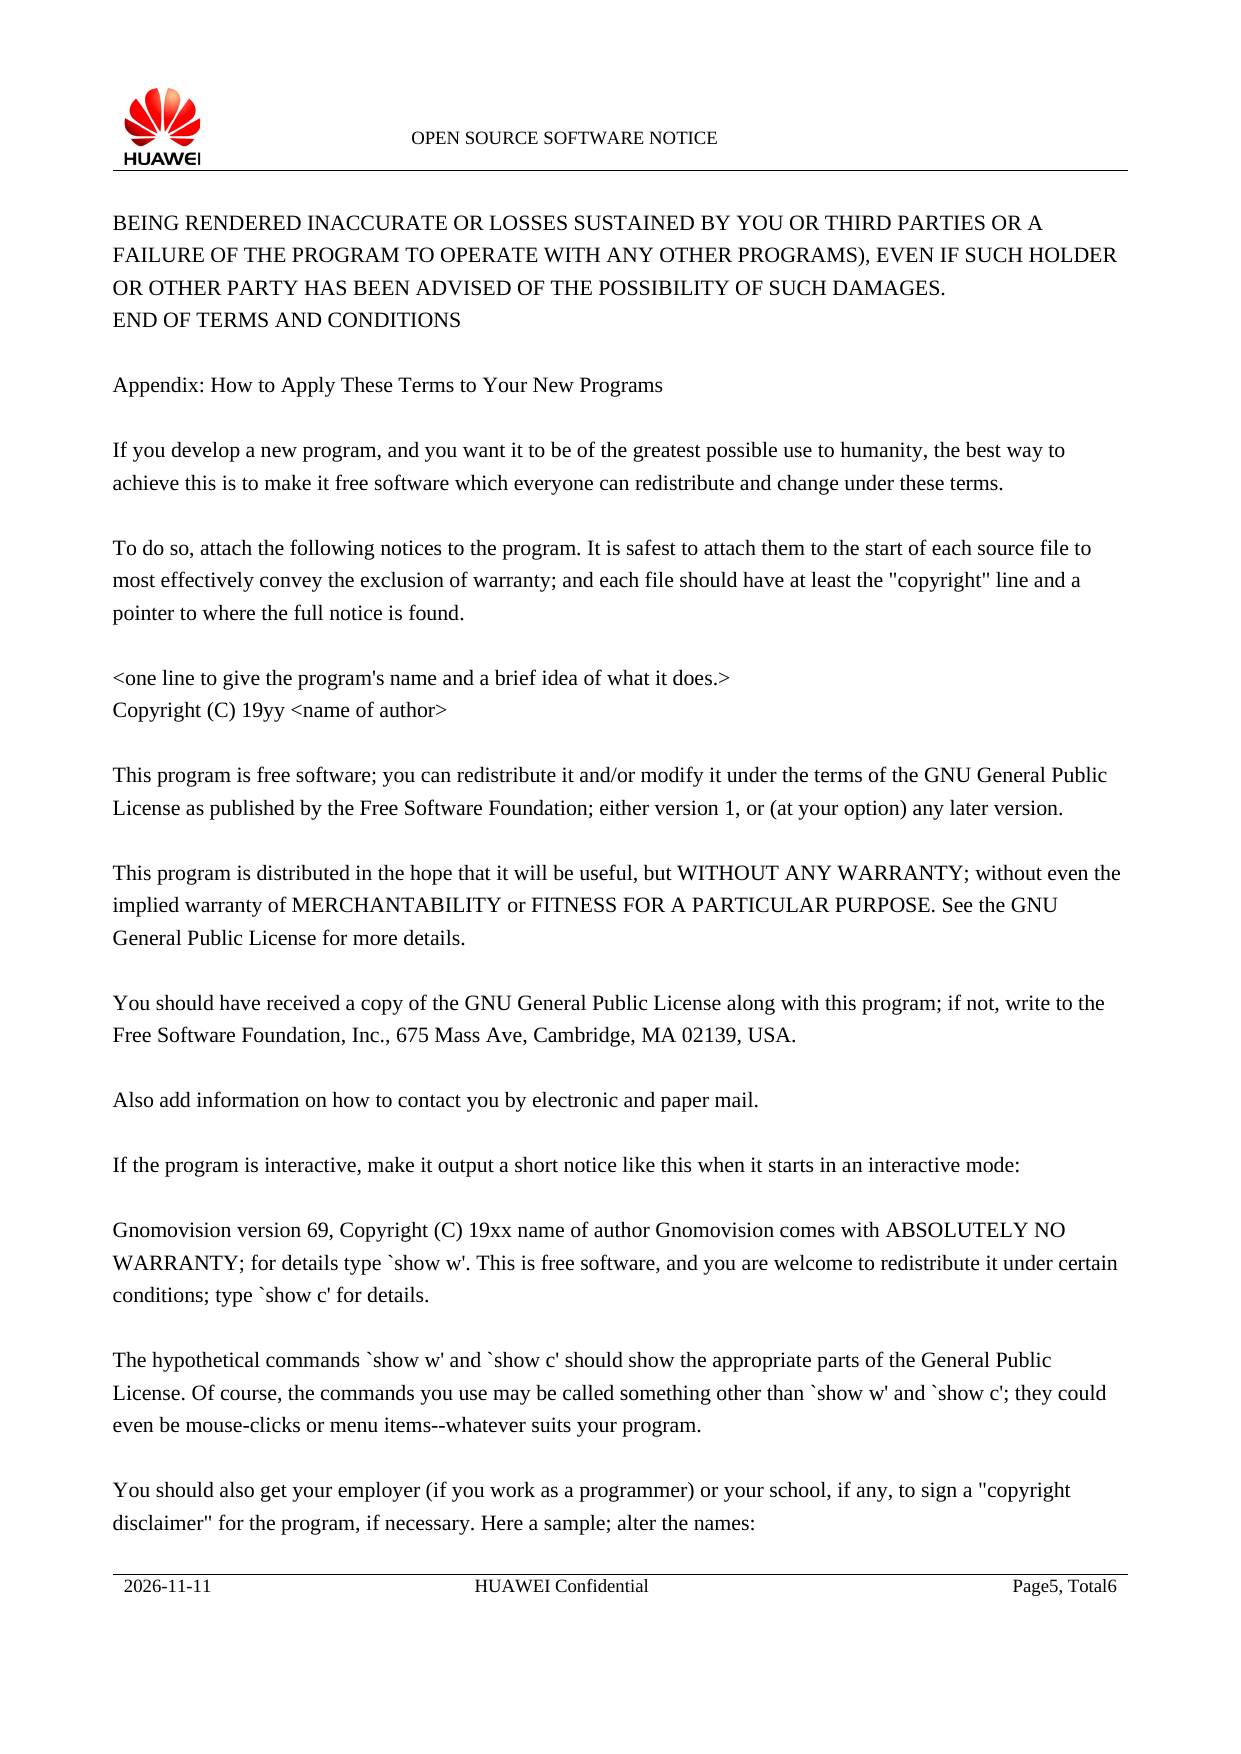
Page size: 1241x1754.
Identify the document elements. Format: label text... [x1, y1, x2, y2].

picture [124, 88, 201, 165]
